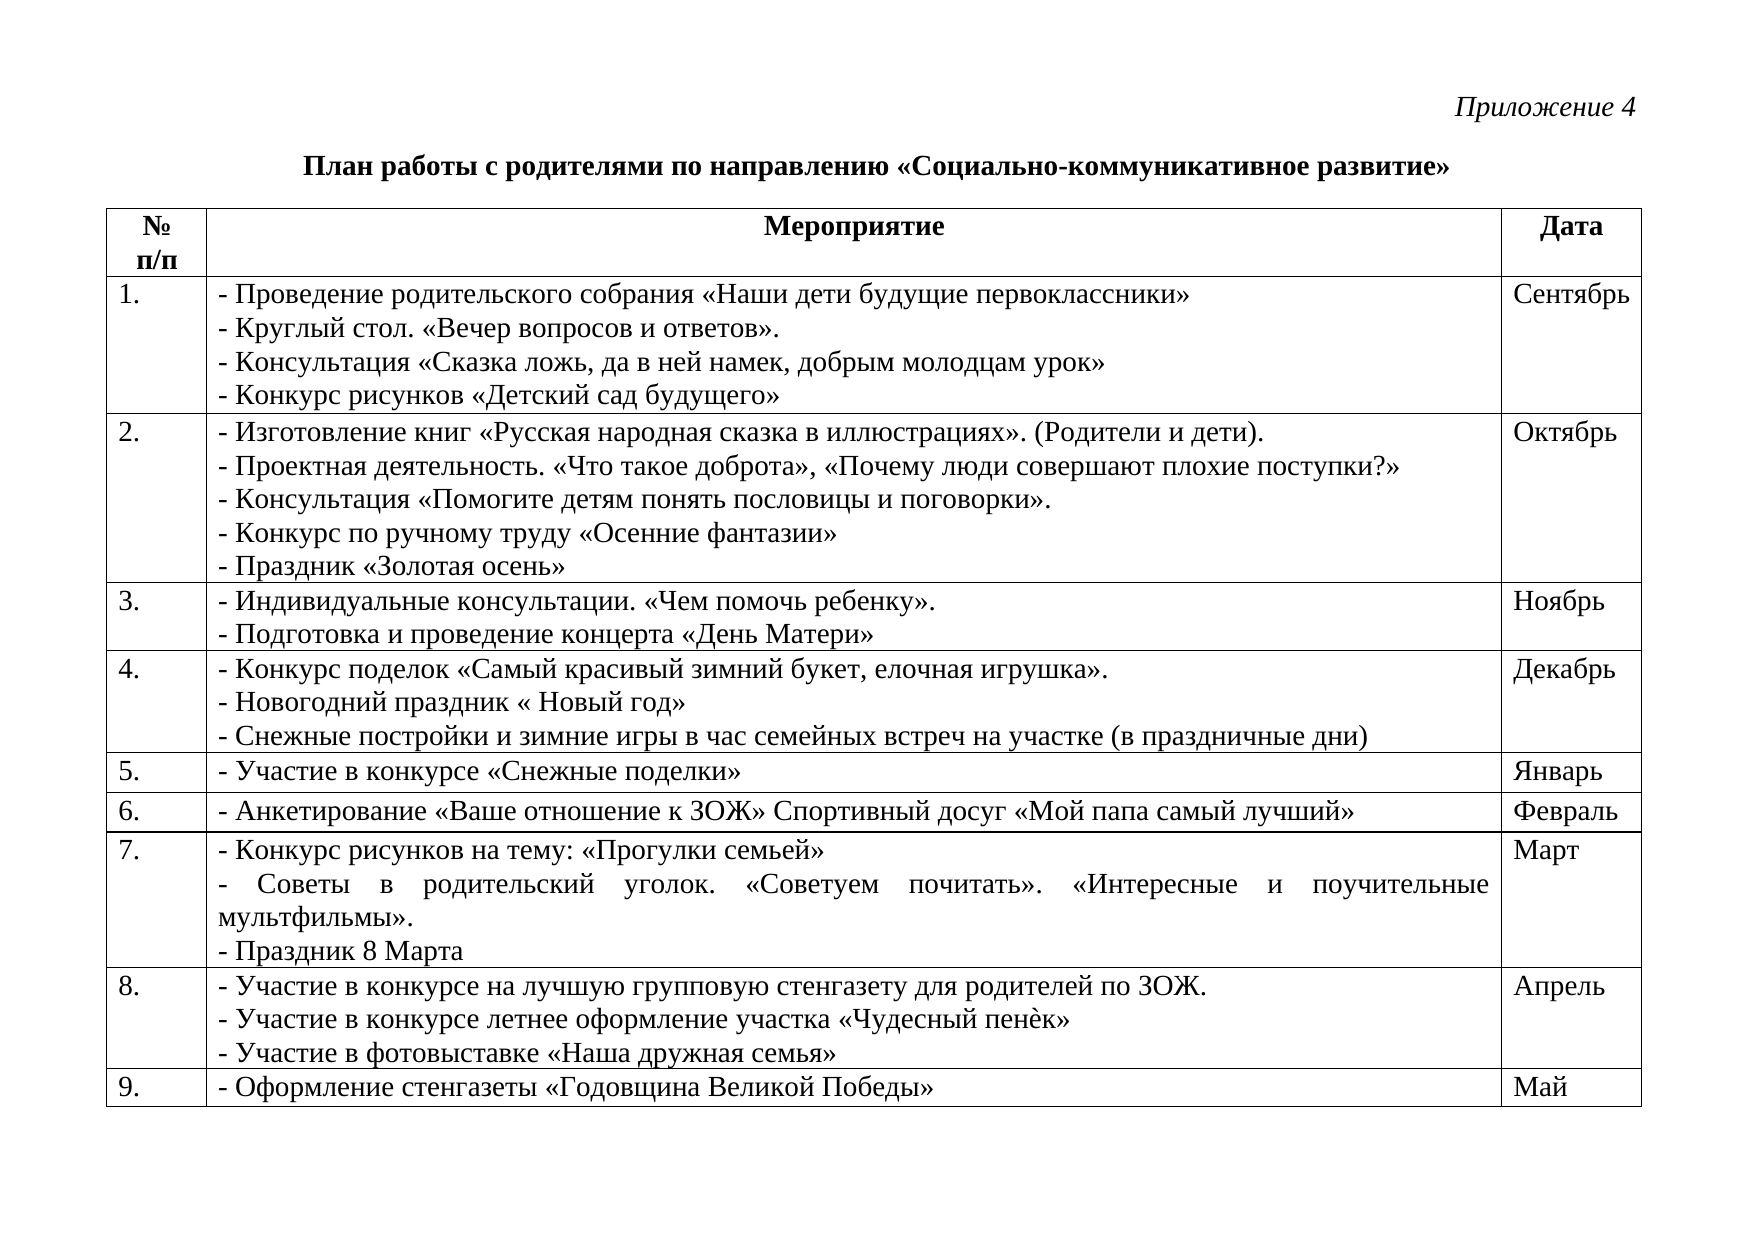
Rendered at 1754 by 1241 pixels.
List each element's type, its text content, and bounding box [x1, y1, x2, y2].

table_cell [207, 1069, 1501, 1106]
table_cell - Участие в конкурсе «Снежные поделки» [207, 753, 1501, 792]
table_cell Май [1502, 1069, 1641, 1106]
table_cell Февраль [1502, 793, 1641, 831]
table_cell Ноябрь [1502, 583, 1641, 650]
table_cell - Проведение родительского собрания «Наши дети будущие первоклассники» - Круглый стол. «Вечер вопросов и ответов». - Консультация «Сказка ложь, да в ней намек, добрым молодцам урок» - Конкурс рисунков «Детский сад будущего» [207, 277, 1501, 413]
table_cell Октябрь [1502, 414, 1641, 582]
table_cell Январь [1502, 753, 1641, 792]
table_cell 6. [107, 793, 206, 831]
table_cell Декабрь [1502, 651, 1641, 752]
table_cell - Индивидуальные консультации. «Чем помочь ребенку». - Подготовка и проведение концерта «День Матери» [207, 583, 1501, 650]
table_cell Апрель [1502, 968, 1641, 1068]
table_cell Март [1502, 833, 1641, 967]
table_cell 8. [107, 968, 206, 1068]
table_cell 4. [107, 651, 206, 752]
table_cell - Анкетирование «Ваше отношение к ЗОЖ» Спортивный досуг «Мой папа самый лучший» [207, 793, 1501, 831]
table_cell 2. [107, 414, 206, 582]
table_header № п/п [107, 209, 206, 276]
table_header Мероприятие [207, 209, 1501, 276]
table_cell - Конкурс поделок «Самый красивый зимний букет, елочная игрушка». - Новогодний праздник « Новый год» - Снежные постройки и зимние игры в час семейных встреч на участке (в праздничные дни) [207, 651, 1501, 752]
table_cell 1. [107, 277, 206, 413]
table_cell - Конкурс рисунков на тему: «Прогулки семьей» - Советы в родительский уголок. «Советуем почитать». «Интересные и поучительные мультфильмы». - Праздник 8 Марта [207, 833, 1501, 967]
table_header Дата [1502, 209, 1641, 276]
text Приложение 4 [118, 89, 1636, 122]
table_cell 7. [107, 833, 206, 967]
table_cell 3. [107, 583, 206, 650]
table_cell - Изготовление книг «Русская народная сказка в иллюстрациях». (Родители и дети). - Проектная деятельность. «Что такое доброта», «Почему люди совершают плохие поступки?» - Консультация «Помогите детям понять пословицы и поговорки». - Конкурс по ручному труду «Осенние фантазии» - Праздник «Золотая осень» [207, 414, 1501, 582]
table_cell - Участие в конкурсе на лучшую групповую стенгазету для родителей по ЗОЖ. - Участие в конкурсе летнее оформление участка «Чудесный пенѐк» - Участие в фотовыставке «Наша дружная семья» [207, 968, 1501, 1068]
table_cell 9. [107, 1069, 206, 1106]
table_cell 5. [107, 753, 206, 792]
text План работы с родителями по направлению «Социально-коммуникативное развитие» [118, 148, 1636, 182]
table_cell Сентябрь [1502, 277, 1641, 413]
